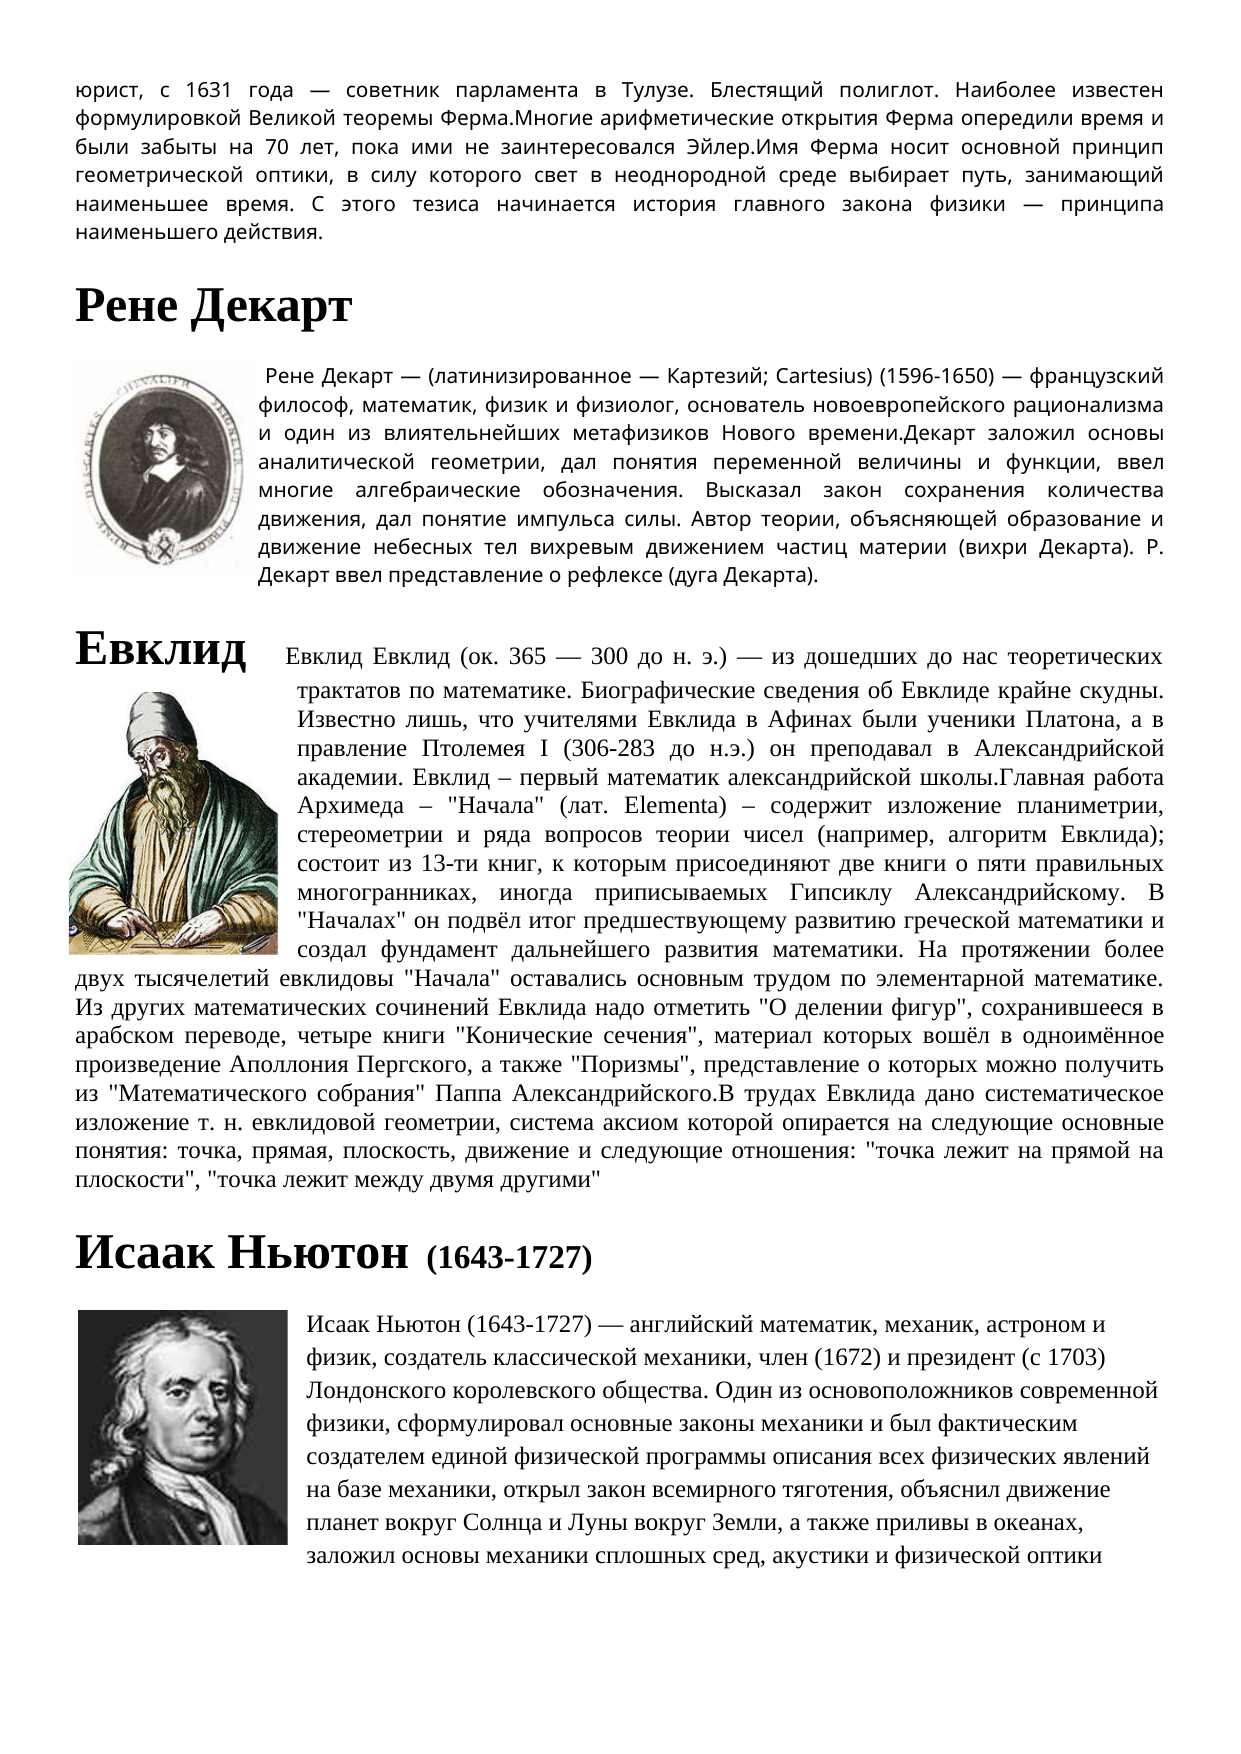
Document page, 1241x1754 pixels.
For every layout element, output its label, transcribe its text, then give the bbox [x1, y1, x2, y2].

text Рене Декарт — (латинизированное — Картезий; Cartesius) (1596-1650) — французский философ, математик, физик и физиолог, основатель новоевропейского рационализма и один из влиятельнейших метафизиков Нового времени.Декарт заложил основы аналитической геометрии, дал понятия переменной величины и функции, ввел многие алгебраические обозначения. Высказал закон сохранения количества движения, дал понятие импульса силы. Автор теории, объясняющей образование и движение небесных тел вихревым движением частиц материи (вихри Декарта). Р. Декарт ввел представление о рефлексе (дуга Декарта). [75, 361, 1165, 589]
subtitle Рене Декарт [75, 275, 1165, 332]
picture [68, 692, 279, 955]
text Исаак Ньютон (1643-1727) — английский математик, механик, астроном и физик, создатель классической механики, член (1672) и президент (с 1703) Лондонского королевского общества. Один из основоположников современной физики, сформулировал основные законы механики и был фактическим создателем единой физической программы описания всех физических явлений на базе механики, открыл закон всемирного тяготения, объяснил движение планет вокруг Солнца и Луны вокруг Земли, а также приливы в океанах, заложил основы механики сплошных сред, акустики и физической оптики [75, 1309, 1165, 1569]
picture [78, 1310, 288, 1545]
picture [75, 360, 258, 580]
text Исаак Ньютон (1643-1727) [75, 1222, 1165, 1280]
text Евклид Евклид Евклид (ок. 365 — 300 до н. э.) — из дошедших до нас теоретических трактатов по математике. Биографические сведения об Евклиде крайне скудны. Известно лишь, что учителями Евклида в Афинах были ученики Платона, а в правление Птолемея I (306-283 до н.э.) он преподавал в Александрийской академии. Евклид – первый математик александрийской школы.Главная работа Архимеда – "Начала" (лат. Elementa) – содержит изложение планиметрии, стереометрии и ряда вопросов теории чисел (например, алгоритм Евклида); состоит из 13-ти книг, к которым присоединяют две книги о пяти правильных многогранниках, иногда приписываемых Гипсиклу Александрийскому. В "Началах" он подвёл итог предшествующему развитию греческой математики и создал фундамент дальнейшего развития математики. На протяжении более двух тысячелетий евклидовы "Начала" оставались основным трудом по элементарной математике. Из других математических сочинений Евклида надо отметить "О делении фигур", сохранившееся в арабском переводе, четыре книги "Конические сечения", материал которых вошёл в одноимённое произведение Аполлония Пергского, а также "Поризмы", представление о которых можно получить из "Математического собрания" Паппа Александрийского.В трудах Евклида дано систематическое изложение т. н. евклидовой геометрии, система аксиом которой опирается на следующие основные понятия: точка, прямая, плоскость, движение и следующие отношения: "точка лежит на прямой на плоскости", "точка лежит между двумя другими" [75, 618, 1165, 1193]
